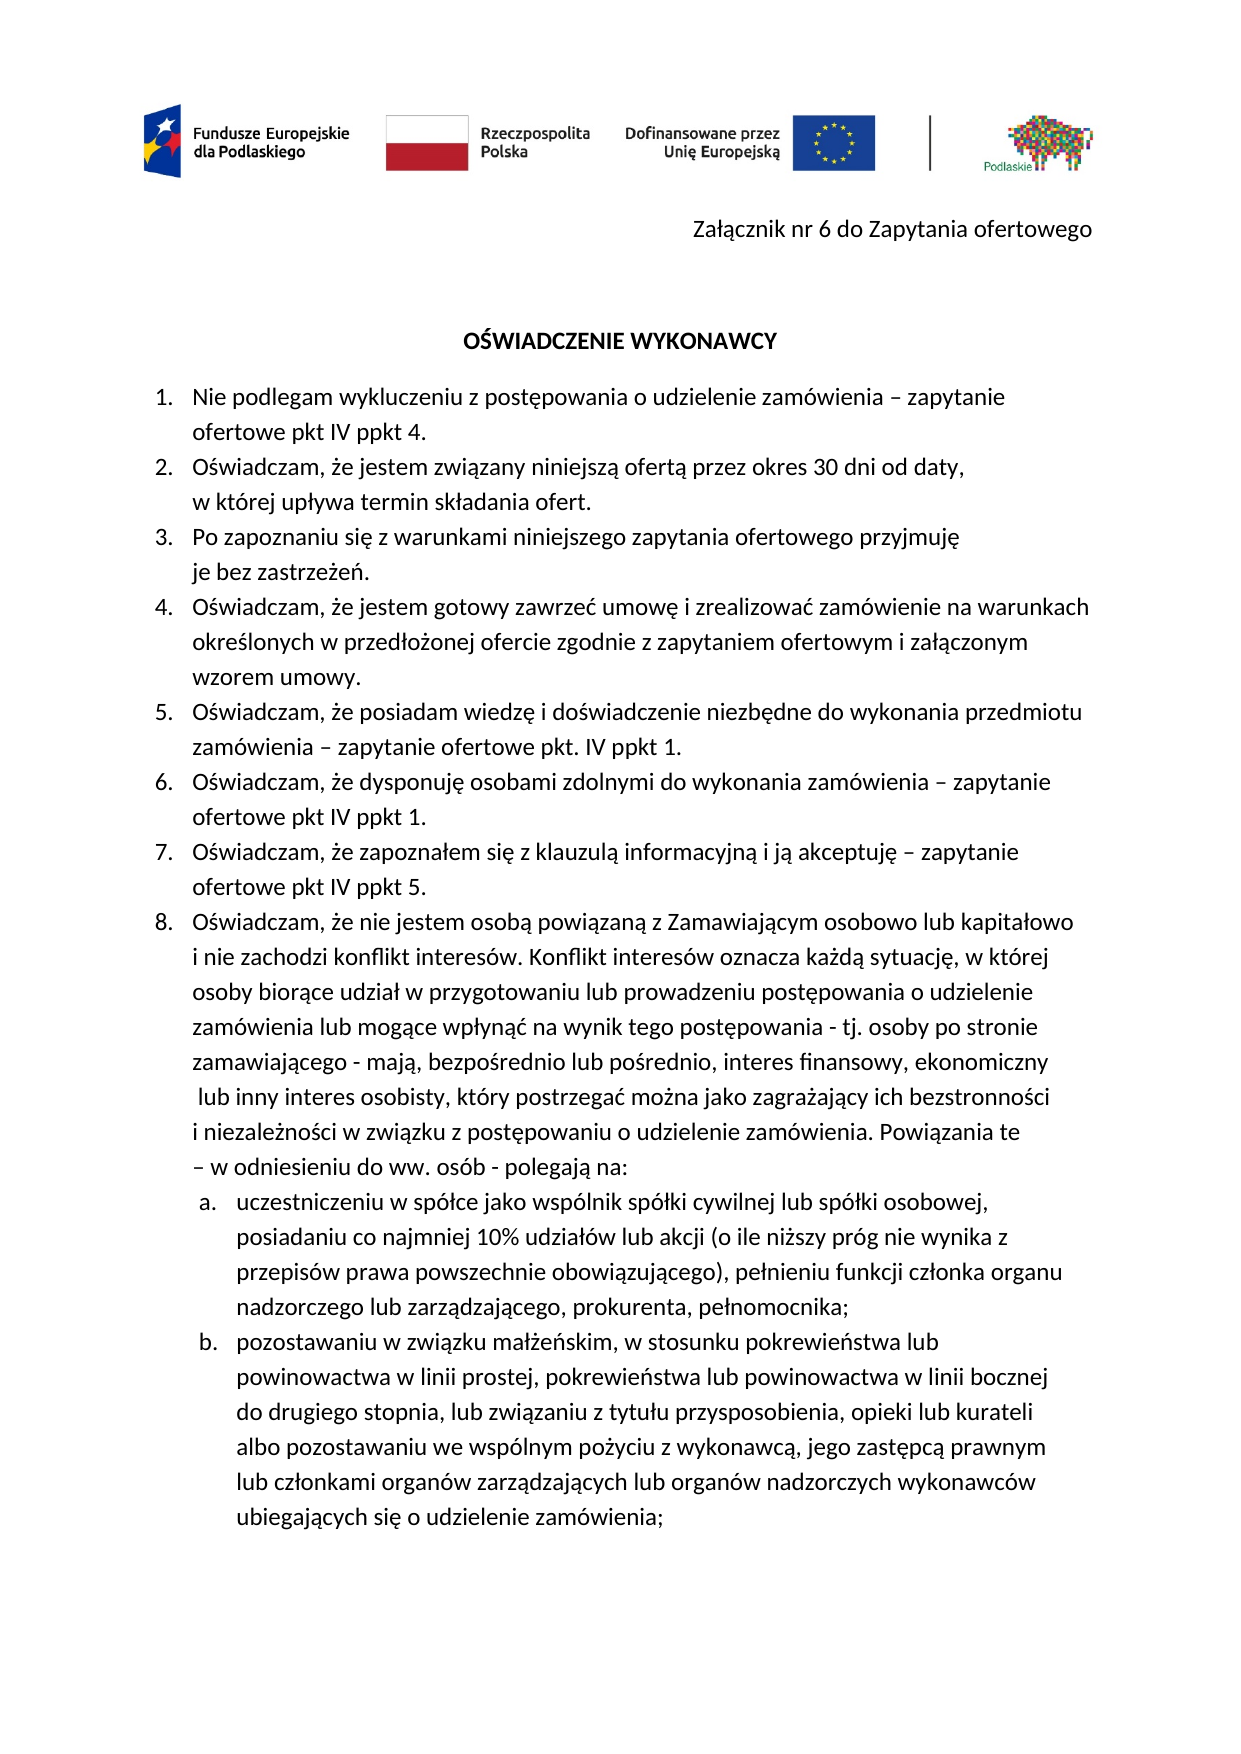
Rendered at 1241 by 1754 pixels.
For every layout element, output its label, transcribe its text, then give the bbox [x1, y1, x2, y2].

list Oświadczam, że nie jestem osobą powiązaną z Zamawiającym osobowo lub kapitałowo i nie zachodzi konflikt interesów. Konflikt interesów oznacza każdą sytuację, w której osoby biorące udział w przygotowaniu lub prowadzeniu postępowania o udzielenie zamówienia lub mogące wpłynąć na wynik tego postępowania - tj. osoby po stronie zamawiającego - mają, bezpośrednio lub pośrednio, interes finansowy, ekonomiczny lub inny interes osobisty, który postrzegać można jako zagrażający ich bezstronności i niezależności w związku z postępowaniu o udzielenie zamówienia. Powiązania te – w odniesieniu do ww. osób - polegają na: [154, 906, 1093, 1181]
list Oświadczam, że posiadam wiedzę i doświadczenie niezbędne do wykonania przedmiotu zamówienia – zapytanie ofertowe pkt. IV ppkt 1. [154, 696, 1093, 761]
list Nie podlegam wykluczeniu z postępowania o udzielenie zamówienia – zapytanie ofertowe pkt IV ppkt 4. [154, 381, 1093, 446]
list Oświadczam, że jestem gotowy zawrzeć umowę i zrealizować zamówienie na warunkach określonych w przedłożonej ofercie zgodnie z zapytaniem ofertowym i załączonym wzorem umowy. [154, 591, 1093, 691]
list uczestniczeniu w spółce jako wspólnik spółki cywilnej lub spółki osobowej, posiadaniu co najmniej 10% udziałów lub akcji (o ile niższy próg nie wynika z przepisów prawa powszechnie obowiązującego), pełnieniu funkcji członka organu nadzorczego lub zarządzającego, prokurenta, pełnomocnika; [199, 1186, 1093, 1321]
list pozostawaniu w związku małżeńskim, w stosunku pokrewieństwa lub powinowactwa w linii prostej, pokrewieństwa lub powinowactwa w linii bocznej do drugiego stopnia, lub związaniu z tytułu przysposobienia, opieki lub kurateli albo pozostawaniu we wspólnym pożyciu z wykonawcą, jego zastępcą prawnym lub członkami organów zarządzających lub organów nadzorczych wykonawców ubiegających się o udzielenie zamówienia; [199, 1326, 1093, 1531]
picture [96, 70, 1140, 209]
list Oświadczam, że jestem związany niniejszą ofertą przez okres 30 dni od daty, w której upływa termin składania ofert. [154, 451, 1093, 516]
text Załącznik nr 6 do Zapytania ofertowego [664, 209, 1093, 244]
list Po zapoznaniu się z warunkami niniejszego zapytania ofertowego przyjmuję je bez zastrzeżeń. [154, 521, 1093, 586]
text OŚWIADCZENIE WYKONAWCY [148, 325, 1093, 355]
list Oświadczam, że dysponuję osobami zdolnymi do wykonania zamówienia – zapytanie ofertowe pkt IV ppkt 1. [154, 766, 1093, 831]
list Oświadczam, że zapoznałem się z klauzulą informacyjną i ją akceptuję – zapytanie ofertowe pkt IV ppkt 5. [154, 836, 1093, 901]
